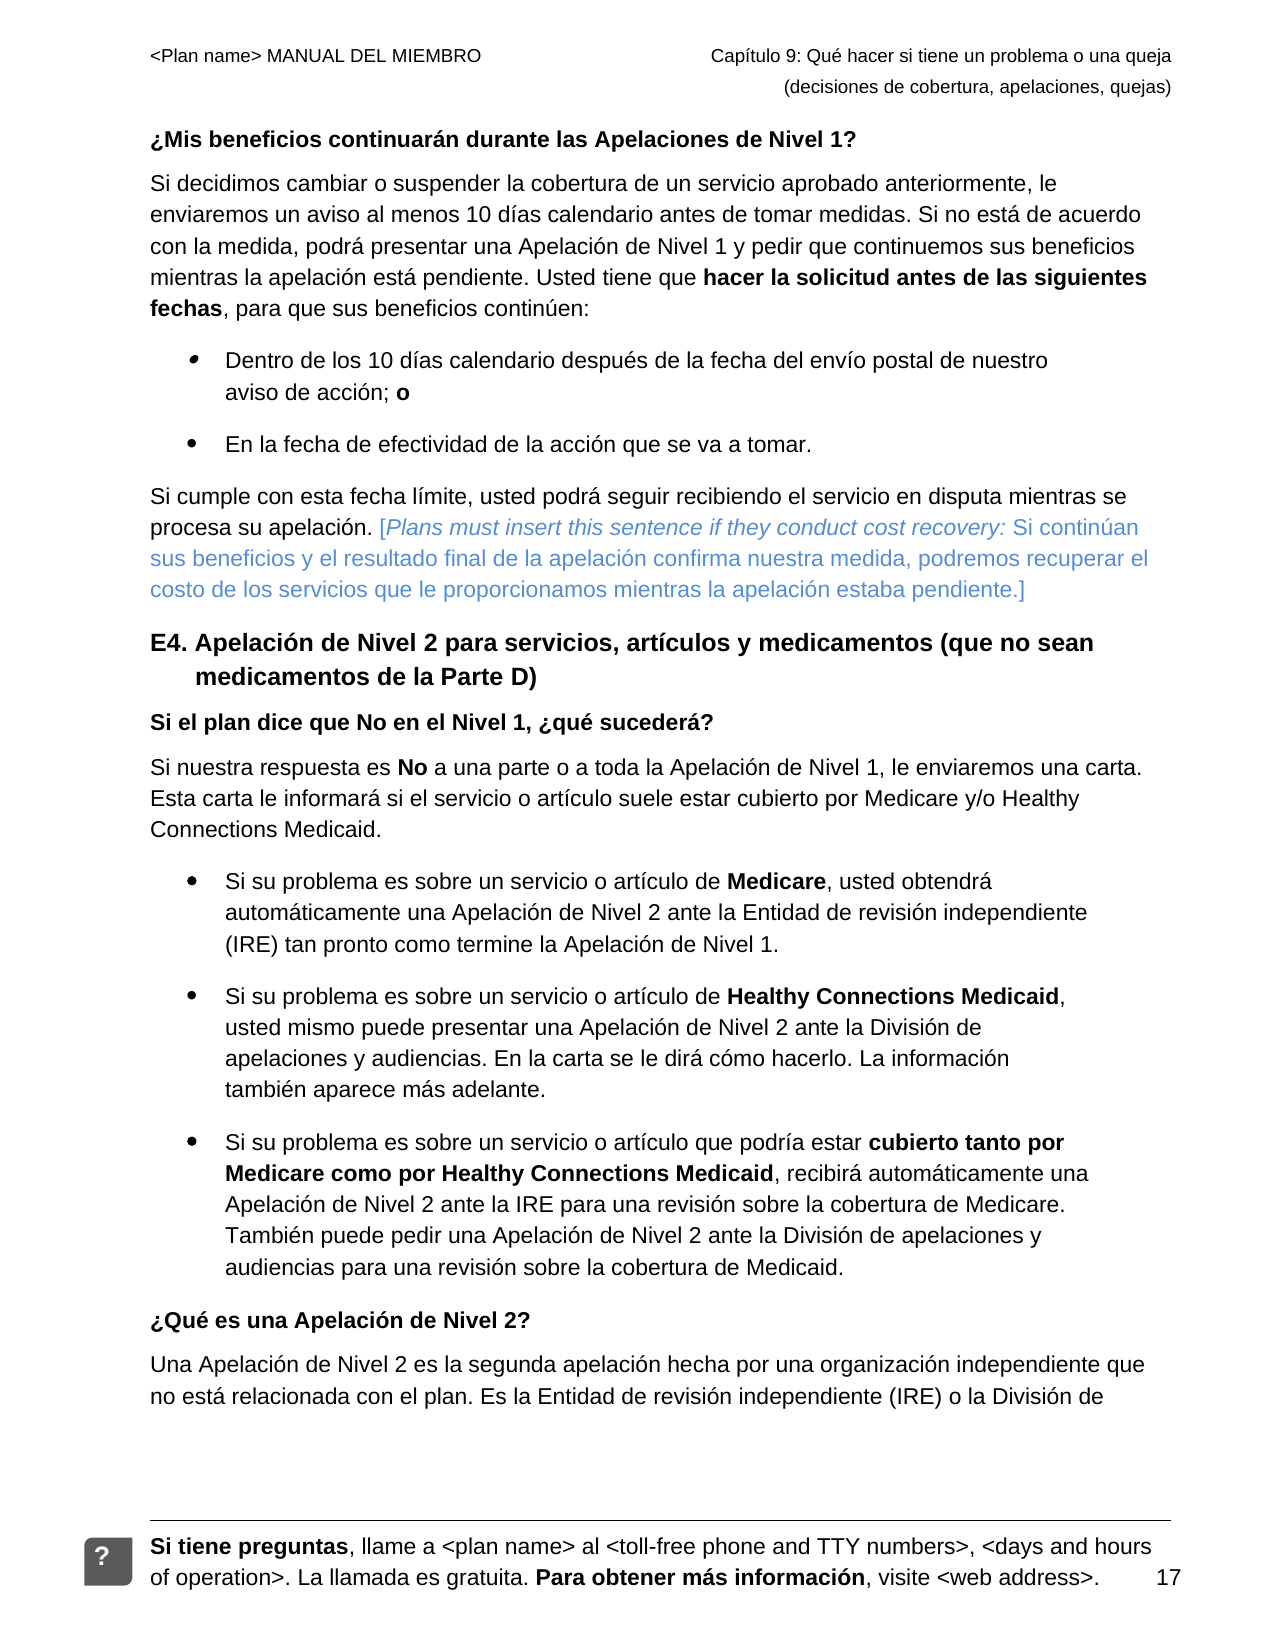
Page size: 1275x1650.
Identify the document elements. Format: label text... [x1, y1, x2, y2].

subtitle ¿Qué es una Apelación de Nivel 2? [150, 1302, 1096, 1335]
subtitle ¿Mis beneficios continuarán durante las Apelaciones de Nivel 1? [150, 121, 1096, 154]
list Dentro de los 10 días calendario después de la fecha del envío postal de nuestro aviso de acción; o [187, 344, 1096, 406]
subtitle Si el plan dice que No en el Nivel 1, ¿qué sucederá? [150, 704, 1096, 737]
list En la fecha de efectividad de la acción que se va a tomar. [187, 427, 1096, 458]
list Si su problema es sobre un servicio o artículo de Healthy Connections Medicaid, usted mismo puede presentar una Apelación de Nivel 2 ante la División de apelaciones y audiencias. En la carta se le dirá cómo hacerlo. La información también aparece más adelante. [187, 979, 1096, 1104]
text Si cumple con esta fecha límite, usted podrá seguir recibiendo el servicio en disputa mientras se procesa su apelación. [Plans must insert this sentence if they conduct cost recovery: Si continúan sus beneficios y el resultado final de la apelación confirma nuestra medida, podremos recuperar el costo de los servicios que le proporcionamos mientras la apelación estaba pendiente.] [150, 479, 1171, 604]
text Si nuestra respuesta es No a una parte o a toda la Apelación de Nivel 1, le enviaremos una carta. Esta carta le informará si el servicio o artículo suele estar cubierto por Medicare y/o Healthy Connections Medicaid. [150, 750, 1171, 844]
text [150, 1348, 1171, 1410]
subtitle E4. Apelación de Nivel 2 para servicios, artículos y medicamentos (que no sean medicamentos de la Parte D) [150, 625, 1096, 692]
list Si su problema es sobre un servicio o artículo de Medicare, usted obtendrá automáticamente una Apelación de Nivel 2 ante la Entidad de revisión independiente (IRE) tan pronto como termine la Apelación de Nivel 1. [187, 864, 1096, 958]
text Si decidimos cambiar o suspender la cobertura de un servicio aprobado anteriormente, le enviaremos un aviso al menos 10 días calendario antes de tomar medidas. Si no está de acuerdo con la medida, podrá presentar una Apelación de Nivel 1 y pedir que continuemos sus beneficios mientras la apelación está pendiente. Usted tiene que hacer la solicitud antes de las siguientes fechas, para que sus beneficios continúen: [150, 167, 1171, 323]
list Si su problema es sobre un servicio o artículo que podría estar cubierto tanto por Medicare como por Healthy Connections Medicaid, recibirá automáticamente una Apelación de Nivel 2 ante la IRE para una revisión sobre la cobertura de Medicare. También puede pedir una Apelación de Nivel 2 ante la División de apelaciones y audiencias para una revisión sobre la cobertura de Medicaid. [187, 1125, 1096, 1281]
